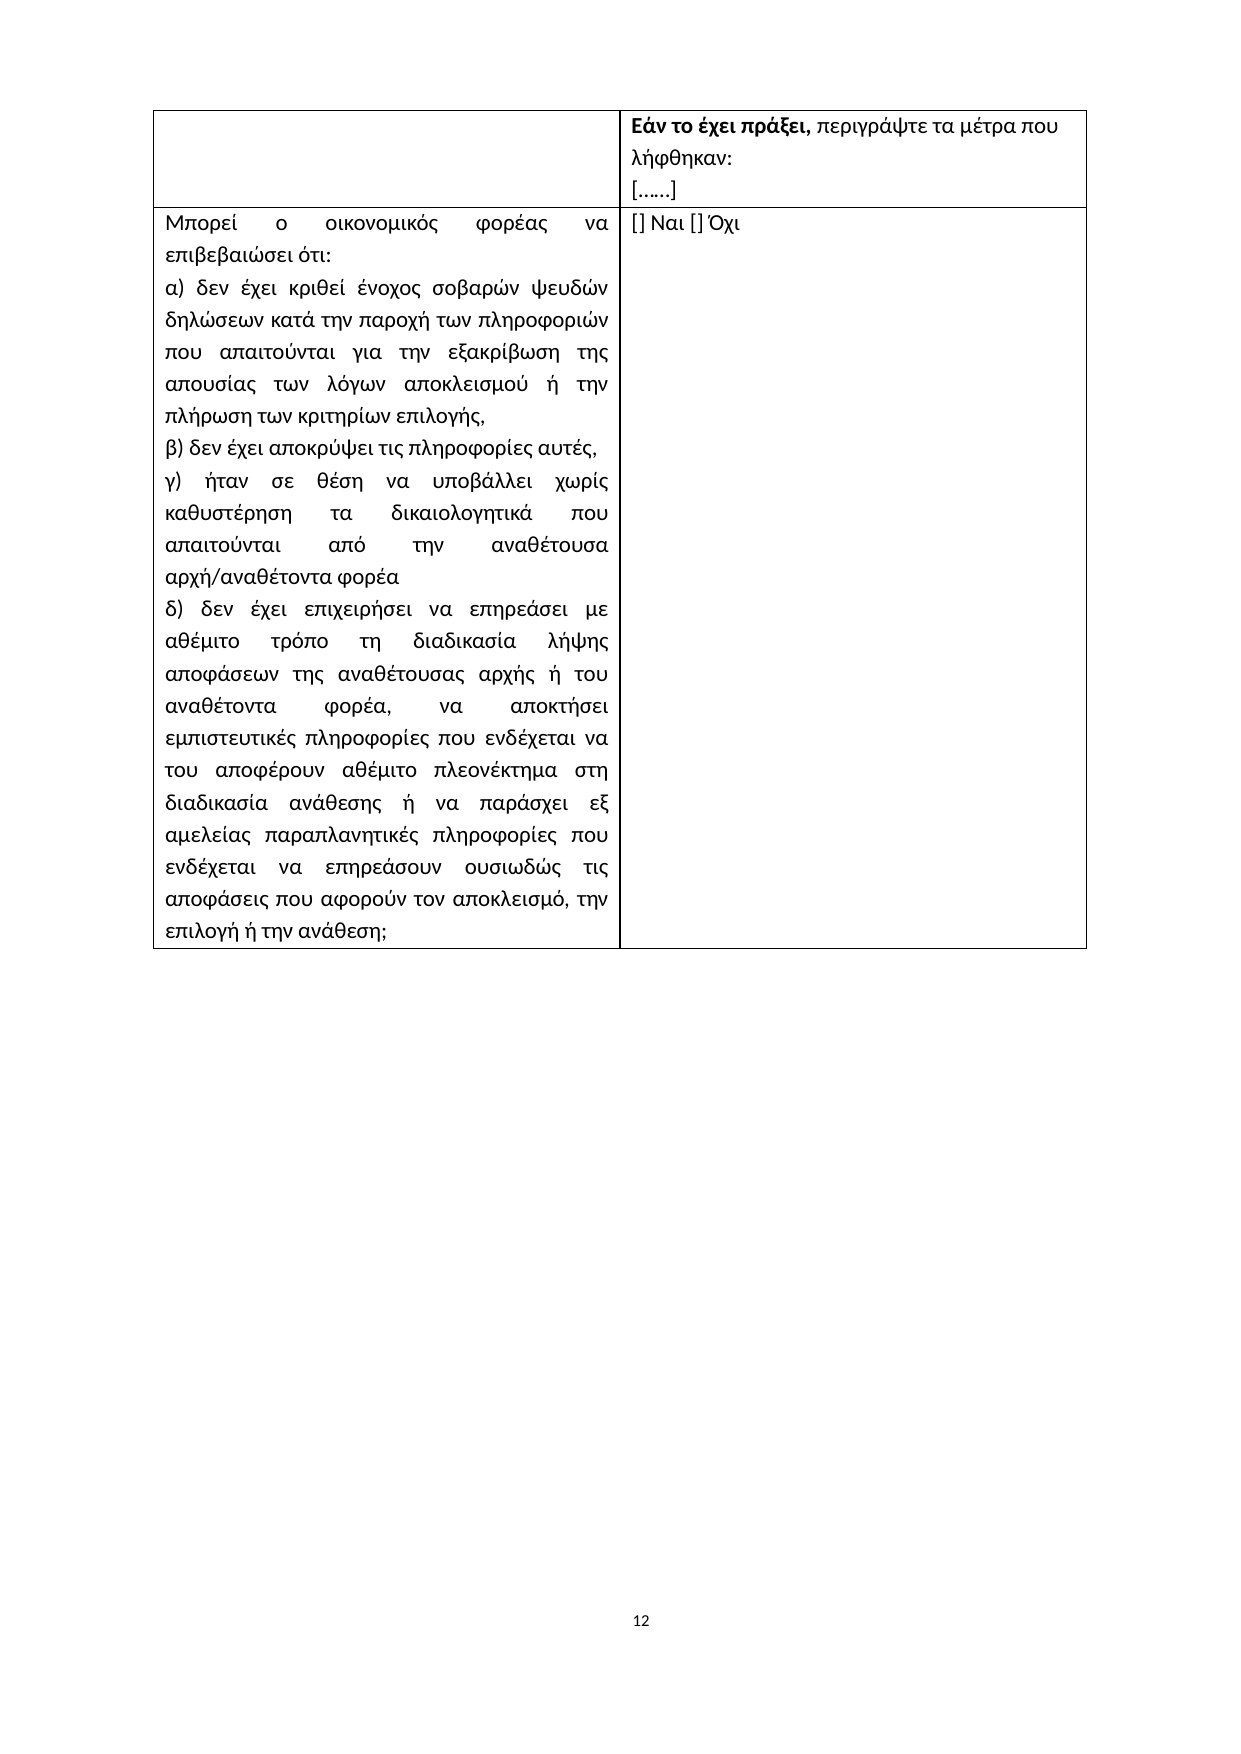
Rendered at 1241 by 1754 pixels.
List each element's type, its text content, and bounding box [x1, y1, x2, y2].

table_cell Μπορεί ο οικονομικός φορέας να επιβεβαιώσει ότι: α) δεν έχει κριθεί ένοχος σοβαρών ψευδών δηλώσεων κατά την παροχή των πληροφοριών που απαιτούνται για την εξακρίβωση της απουσίας των λόγων αποκλεισμού ή την πλήρωση των κριτηρίων επιλογής, β) δεν έχει αποκρύψει τις πληροφορίες αυτές, γ) ήταν σε θέση να υποβάλλει χωρίς καθυστέρηση τα δικαιολογητικά που απαιτούνται από την αναθέτουσα αρχή/αναθέτοντα φορέα δ) δεν έχει επιχειρήσει να επηρεάσει με αθέμιτο τρόπο τη διαδικασία λήψης αποφάσεων της αναθέτουσας αρχής ή του αναθέτοντα φορέα, να αποκτήσει εμπιστευτικές πληροφορίες που ενδέχεται να του αποφέρουν αθέμιτο πλεονέκτημα στη διαδικασία ανάθεσης ή να παράσχει εξ αμελείας παραπλανητικές πληροφορίες που ενδέχεται να επηρεάσουν ουσιωδώς τις αποφάσεις που αφορούν τον αποκλεισμό, την επιλογή ή την ανάθεση; [154, 208, 619, 948]
table_cell [] Ναι [] Όχι [621, 208, 1086, 948]
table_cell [621, 111, 1086, 207]
